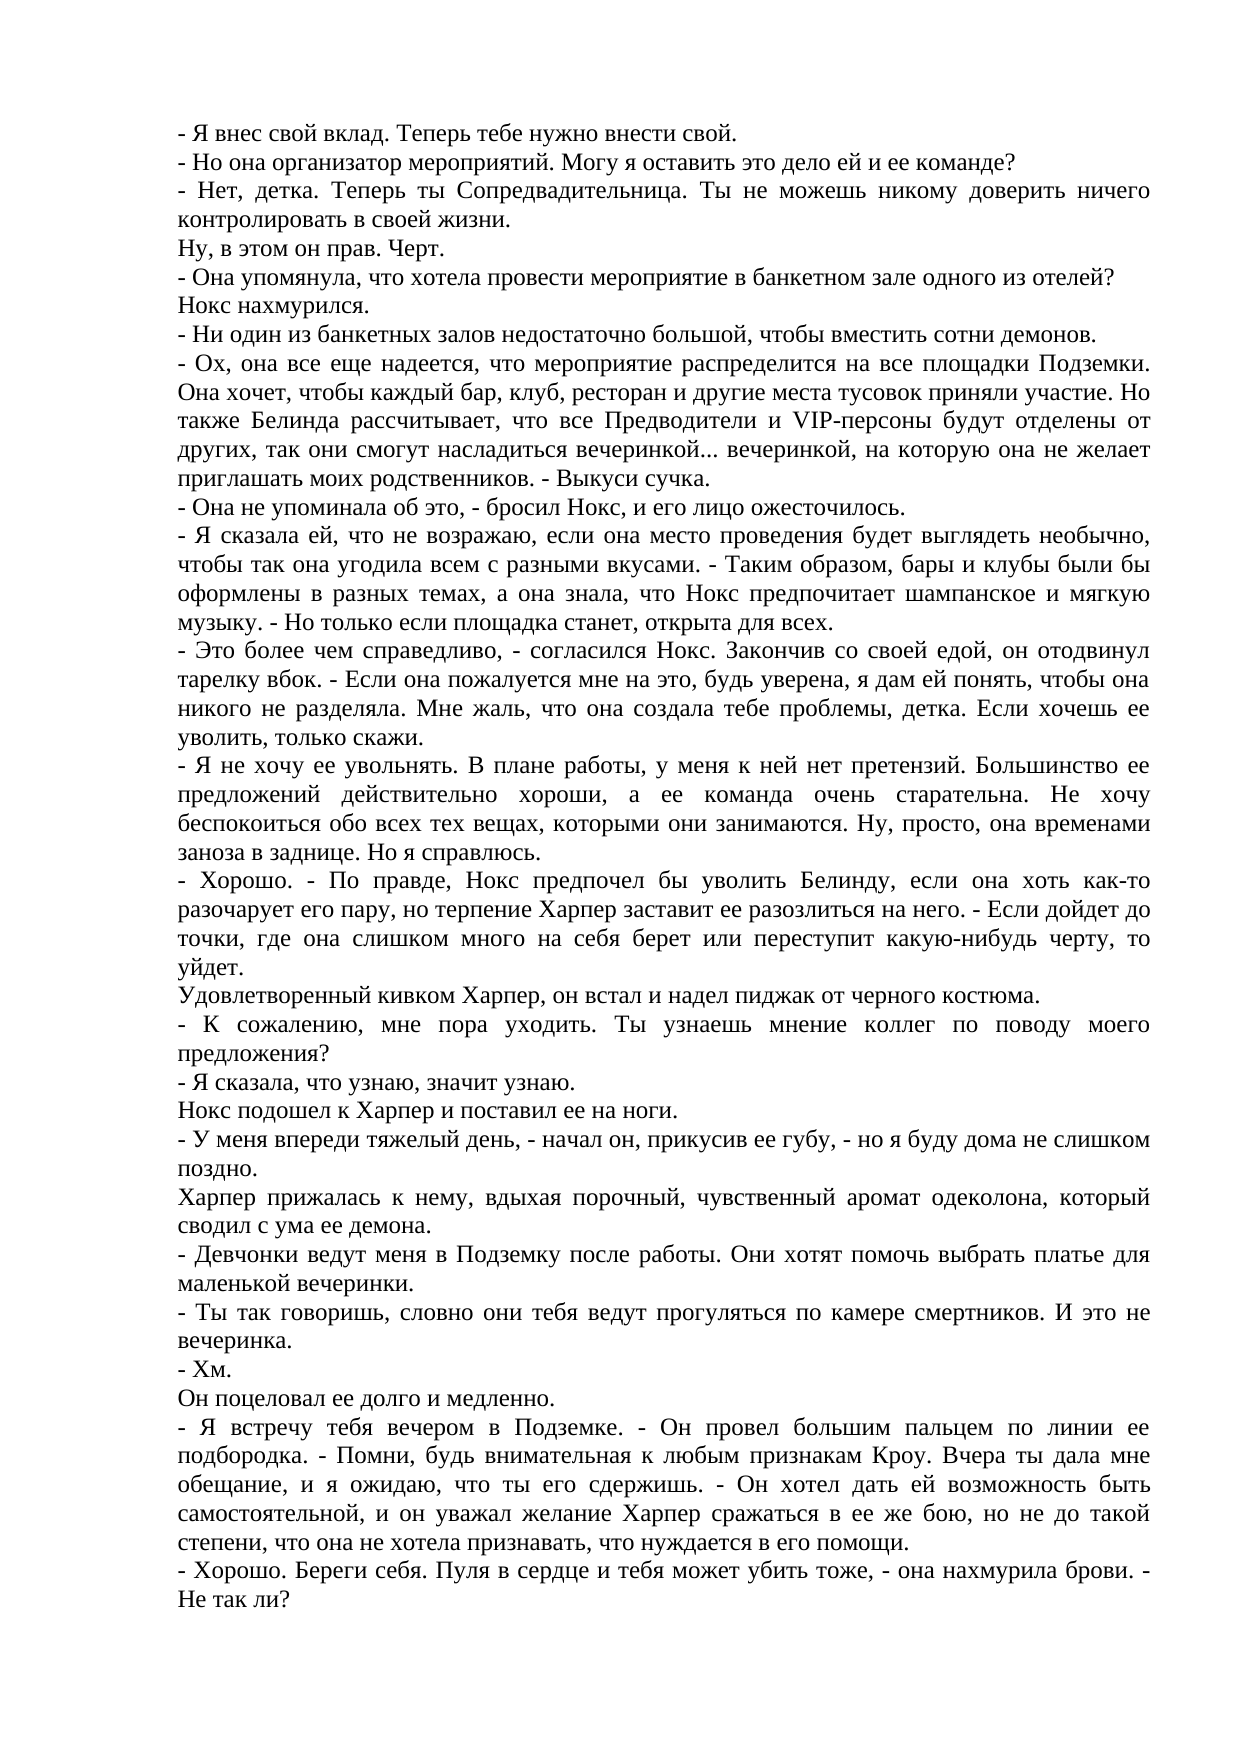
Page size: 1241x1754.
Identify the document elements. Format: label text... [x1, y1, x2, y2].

text Удовлетворенный кивком Харпер, он встал и надел пиджак от черного костюма. [177, 981, 1152, 1009]
text - Хорошо. - По правде, Нокс предпочел бы уволить Белинду, если она хоть как-то разочарует его пару, но терпение Харпер заставит ее разозлиться на него. - Если дойдет до точки, где она слишком много на себя берет или переступит какую-нибудь черту, то уйдет. [177, 866, 1152, 981]
text - Она не упоминала об это, - бросил Нокс, и его лицо ожесточилось. [177, 492, 1152, 521]
text - Я сказала ей, что не возражаю, если она место проведения будет выглядеть необычно, чтобы так она угодила всем с разными вкусами. - Таким образом, бары и клубы были бы оформлены в разных темах, а она знала, что Нокс предпочитает шампанское и мягкую музыку. - Но только если площадка станет, открыта для всех. [177, 521, 1152, 636]
text - Она упомянула, что хотела провести мероприятие в банкетном зале одного из отелей? [177, 262, 1152, 291]
text - Хорошо. Береги себя. Пуля в сердце и тебя может убить тоже, - она нахмурила брови. - Не так ли? [177, 1556, 1152, 1613]
text - Я не хочу ее увольнять. В плане работы, у меня к ней нет претензий. Большинство ее предложений действительно хороши, а ее команда очень старательна. Не хочу беспокоиться обо всех тех вещах, которыми они занимаются. Ну, просто, она временами заноза в заднице. Но я справлюсь. [177, 751, 1152, 866]
text - Ты так говоришь, словно они тебя ведут прогуляться по камере смертников. И это не вечеринка. [177, 1297, 1152, 1354]
text - К сожалению, мне пора уходить. Ты узнаешь мнение коллег по поводу моего предложения? [177, 1009, 1152, 1067]
text - Я сказала, что узнаю, значит узнаю. [177, 1067, 1152, 1096]
text Харпер прижалась к нему, вдыхая порочный, чувственный аромат одеколона, который сводил с ума ее демона. [177, 1182, 1152, 1239]
text - Нет, детка. Теперь ты Сопредвадительница. Ты не можешь никому доверить ничего контролировать в своей жизни. [177, 176, 1152, 233]
text Он поцеловал ее долго и медленно. [177, 1383, 1152, 1412]
text - Ни один из банкетных залов недостаточно большой, чтобы вместить сотни демонов. [177, 319, 1152, 348]
text - Но она организатор мероприятий. Могу я оставить это дело ей и ее команде? [177, 147, 1152, 176]
text - Я встречу тебя вечером в Подземке. - Он провел большим пальцем по линии ее подбородка. - Помни, будь внимательная к любым признакам Кроу. Вчера ты дала мне обещание, и я ожидаю, что ты его сдержишь. - Он хотел дать ей возможность быть самостоятельной, и он уважал желание Харпер сражаться в ее же бою, но не до такой степени, что она не хотела признавать, что нуждается в его помощи. [177, 1412, 1152, 1556]
text Ну, в этом он прав. Черт. [177, 233, 1152, 262]
text - Хм. [177, 1354, 1152, 1383]
text Нокс подошел к Харпер и поставил ее на ноги. [177, 1096, 1152, 1124]
text - У меня впереди тяжелый день, - начал он, прикусив ее губу, - но я буду дома не слишком поздно. [177, 1124, 1152, 1182]
text - Я внес свой вклад. Теперь тебе нужно внести свой. [177, 118, 1152, 147]
text - Девчонки ведут меня в Подземку после работы. Они хотят помочь выбрать платье для маленькой вечеринки. [177, 1239, 1152, 1297]
text - Это более чем справедливо, - согласился Нокс. Закончив со своей едой, он отодвинул тарелку вбок. - Если она пожалуется мне на это, будь уверена, я дам ей понять, чтобы она никого не разделяла. Мне жаль, что она создала тебе проблемы, детка. Если хочешь ее уволить, только скажи. [177, 636, 1152, 751]
text Нокс нахмурился. [177, 291, 1152, 319]
text - Ох, она все еще надеется, что мероприятие распределится на все площадки Подземки. Она хочет, чтобы каждый бар, клуб, ресторан и другие места тусовок приняли участие. Но также Белинда рассчитывает, что все Предводители и VIP-персоны будут отделены от других, так они смогут насладиться вечеринкой... вечеринкой, на которую она не желает приглашать моих родственников. - Выкуси сучка. [177, 348, 1152, 492]
